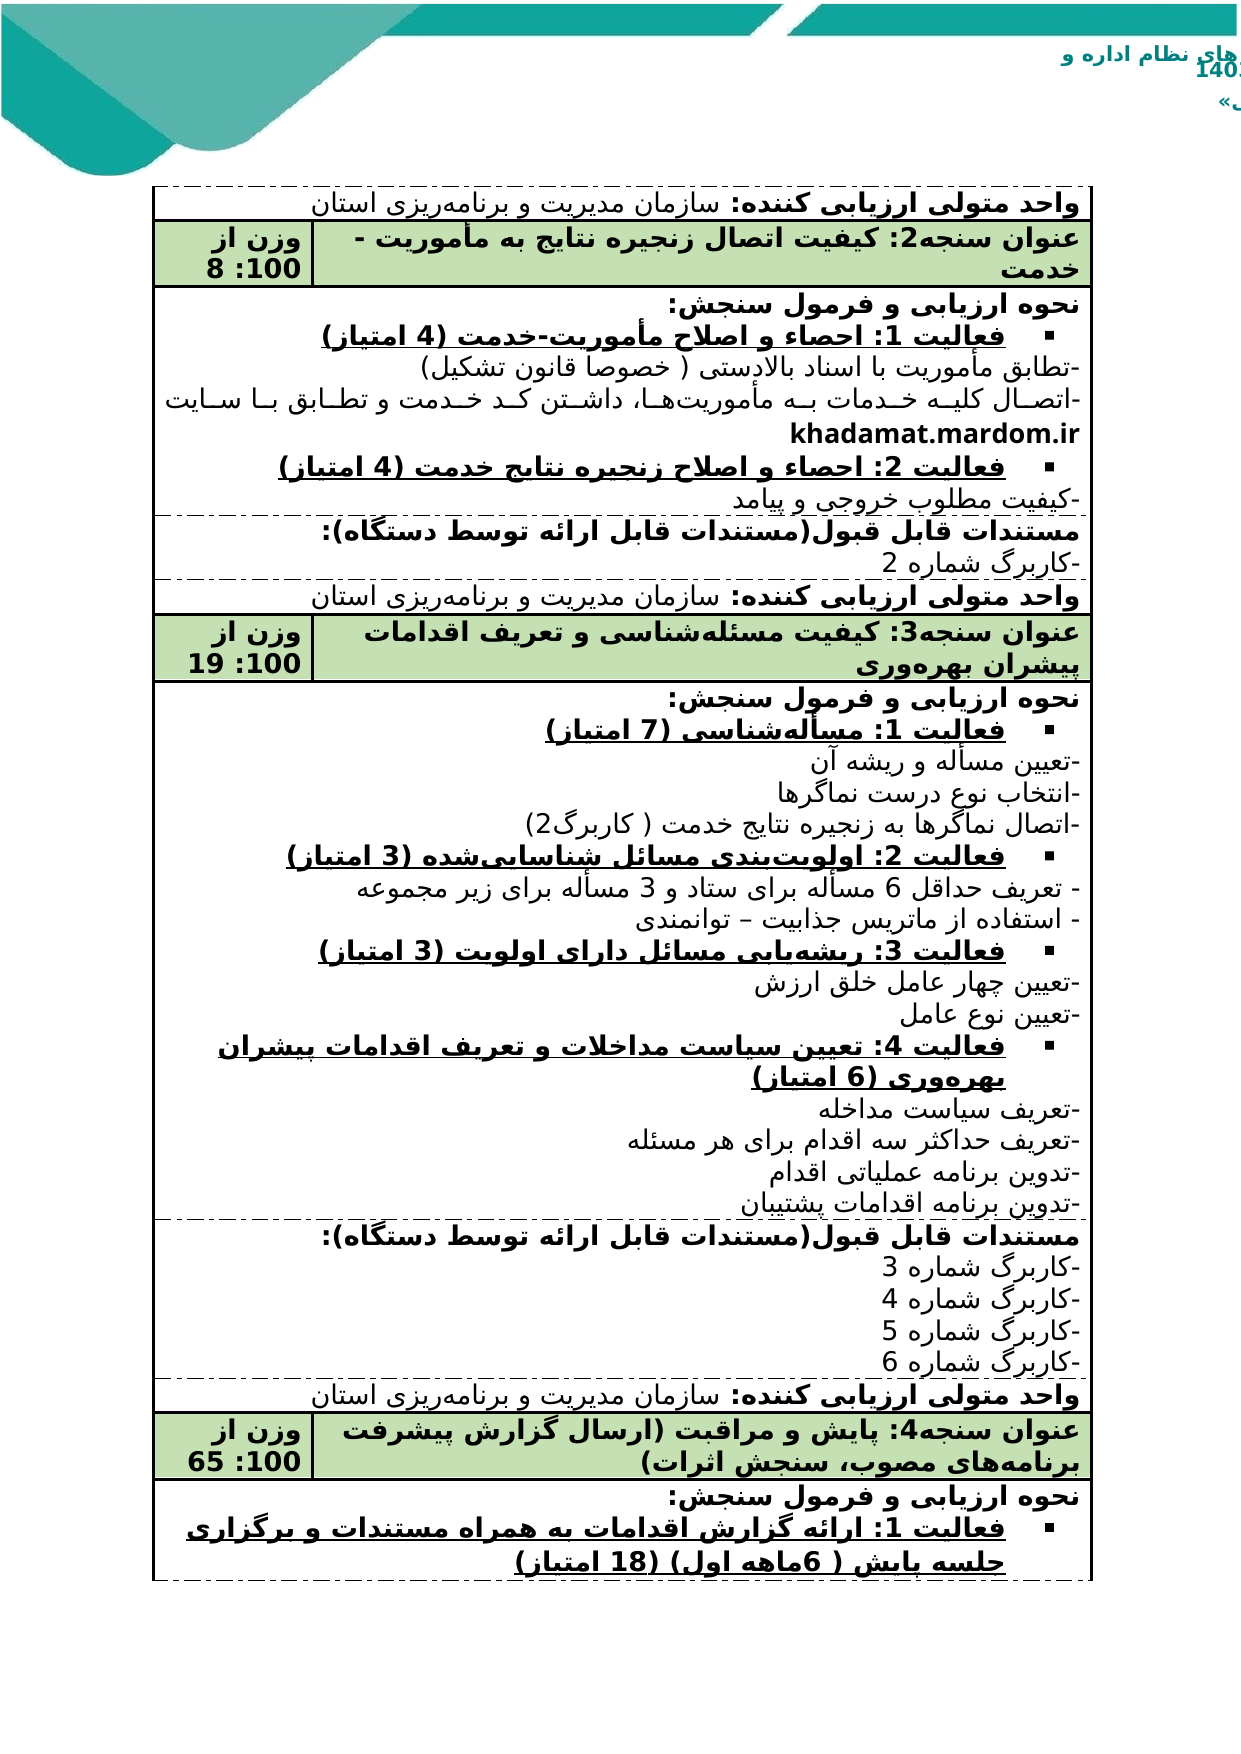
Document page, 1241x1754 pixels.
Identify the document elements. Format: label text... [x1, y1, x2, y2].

table_cell نحوه ارزیابی و فرمول سنجش: فعالیت 1: مسأله‌شناسی (7 امتیاز) -تعیین مسأله و ریشه آن -انتخاب نوع درست نماگرها -اتصال نماگرها به زنجیره نتایج خدمت ( کاربرگ2) فعالیت 2: اولویت‌بندی مسائل شناسایی‌شده (3 امتیاز) - تعریف حداقل 6 مسأله برای ستاد و 3 مسأله برای زیر مجموعه - استفاده از ماتریس جذابیت – توانمندی فعالیت 3: ریشه‌یابی مسائل دارای اولویت (3 امتیاز) -تعیین چهار عامل خلق ارزش -تعیین نوع عامل فعالیت 4: تعیین سیاست مداخلات و تعریف اقدامات پیشران بهره‌وری (6 امتیاز) -تعریف سیاست مداخله -تعریف حداکثر سه اقدام برای هر مسئله -تدوین برنامه عملیاتی اقدام -تدوین برنامه اقدامات پشتیبان [155, 683, 1090, 1219]
table_cell عنوان سنجه2: کیفیت اتصال زنجیره نتایج به مأموریت - خدمت [314, 222, 1090, 285]
table_cell نحوه ارزیابی و فرمول سنجش: فعالیت 1: احصاء و اصلاح مأموریت-خدمت (4 امتیاز) -تطابق مأموریت با اسناد بالادستی ( خصوصا قانون تشکیل) -اتصال کلیه خدمات به مأموریت‌ها، داشتن کد خدمت و تطابق با سایت khadamat.mardom.ir فعالیت 2: احصاء و اصلاح زنجیره نتایج خدمت (4 امتیاز) -کیفیت مطلوب خروجی و پیامد [155, 288, 1090, 514]
table_cell عنوان سنجه3: کیفیت مسئله‌شناسی و تعریف اقدامات پیشران بهره‌وری [314, 616, 1090, 679]
table_cell وزن از100: 19 [155, 616, 311, 679]
table_cell واحد متولی ارزیابی کننده: سازمان مدیریت و برنامه‌ریزی استان [155, 1378, 1090, 1411]
table_cell وزن از100: 65 [155, 1414, 311, 1477]
picture [0, 3, 1236, 176]
table_cell مستندات قابل قبول(مستندات قابل ارائه توسط دستگاه): -کاربرگ شماره 2 [155, 515, 1090, 579]
table_cell وزن از100: 8 [155, 222, 311, 285]
table_cell عنوان سنجه4: پایش و مراقبت (ارسال گزارش پیشرفت برنامه‌های مصوب، سنجش اثرات) [314, 1414, 1090, 1477]
table_cell واحد متولی ارزیابی کننده: سازمان مدیریت و برنامه‌ریزی استان [155, 186, 1090, 219]
table_cell واحد متولی ارزیابی کننده: سازمان مدیریت و برنامه‌ریزی استان [155, 579, 1090, 613]
table_cell مستندات قابل قبول(مستندات قابل ارائه توسط دستگاه): -کاربرگ شماره 3 -کاربرگ شماره 4 -کاربرگ شماره 5 -کاربرگ شماره 6 [155, 1219, 1090, 1378]
